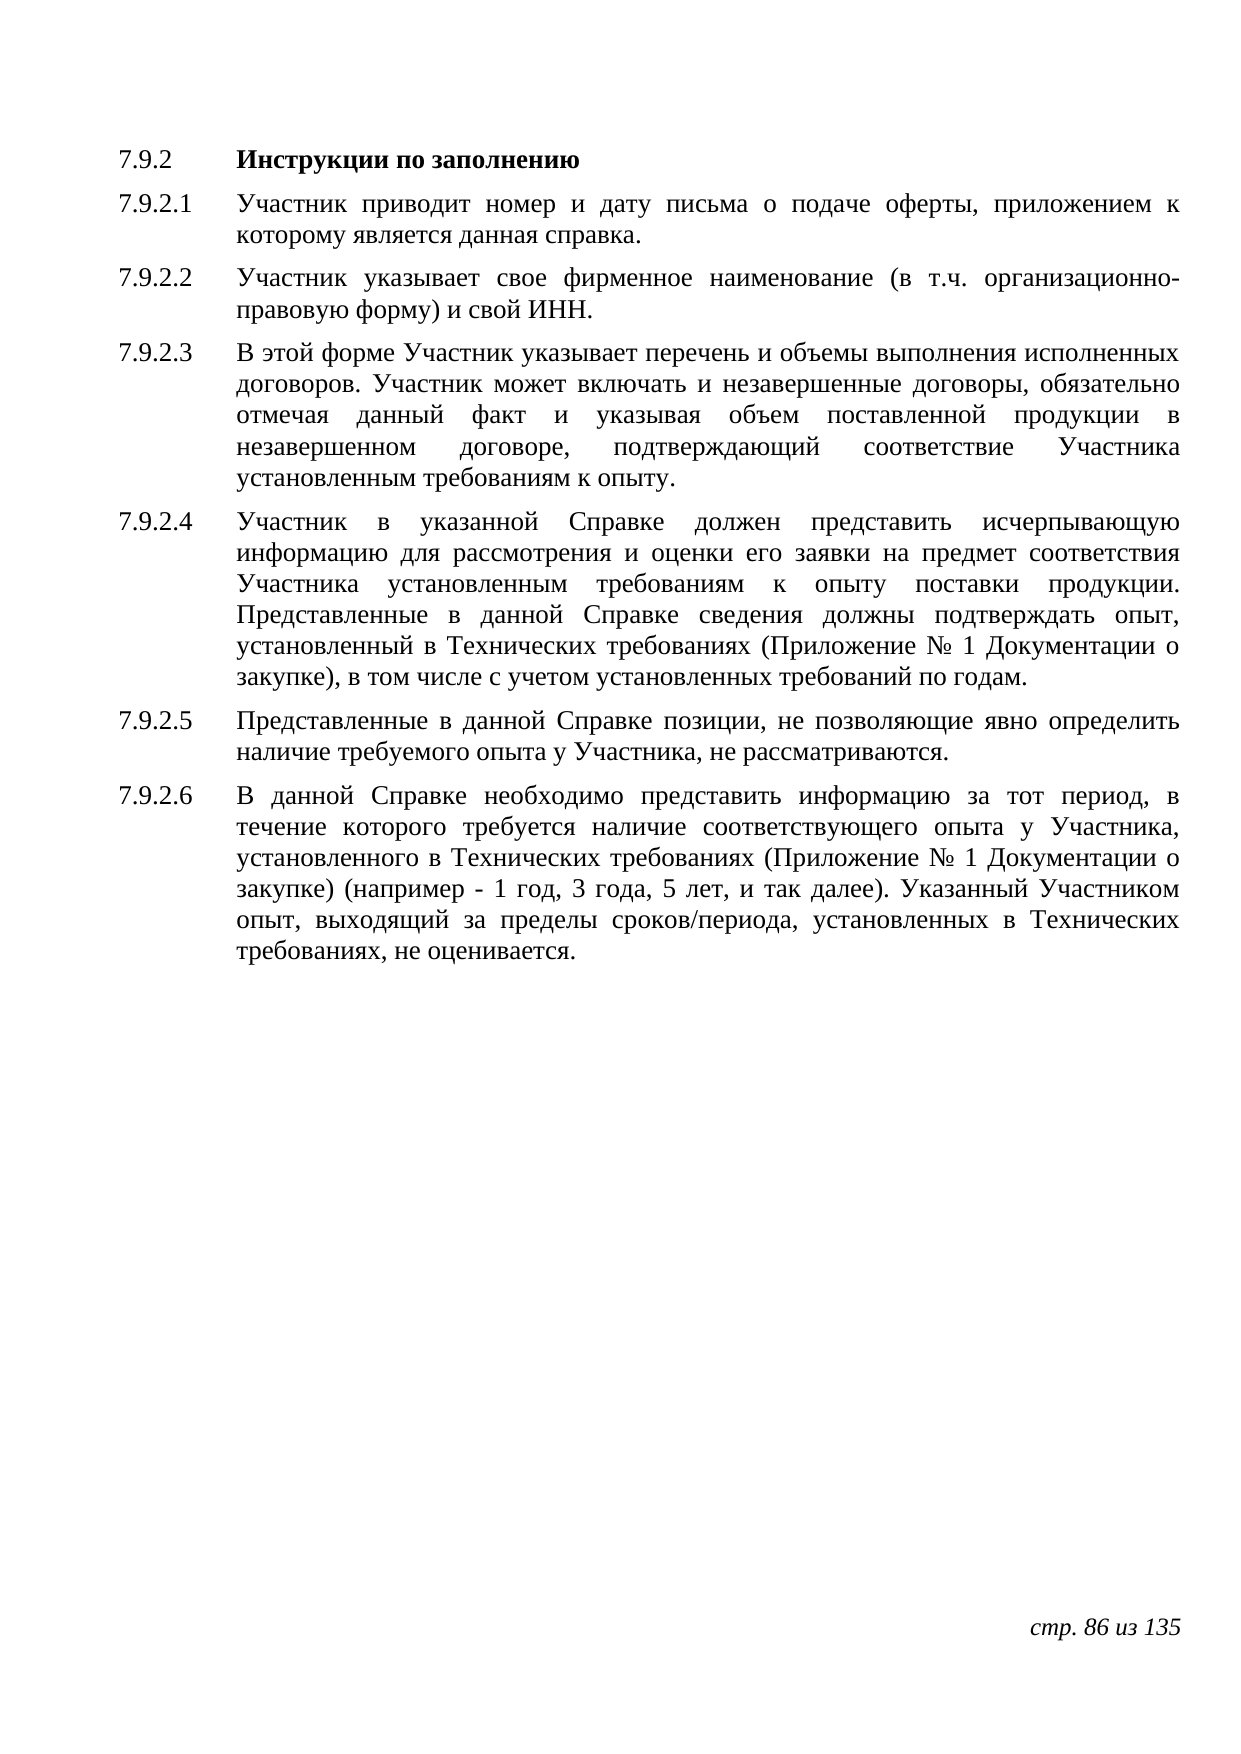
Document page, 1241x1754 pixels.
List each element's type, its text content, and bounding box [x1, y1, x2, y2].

text Участник указывает свое фирменное наименование (в т.ч. организационно-правовую форму) и свой ИНН. [118, 262, 1181, 324]
text В этой форме Участник указывает перечень и объемы выполнения исполненных договоров. Участник может включать и незавершенные договоры, обязательно отмечая данный факт и указывая объем поставленной продукции в незавершенном договоре, подтверждающий соответствие Участника установленным требованиям к опыту. [118, 336, 1181, 492]
text Участник приводит номер и дату письма о подаче оферты, приложением к которому является данная справка. [118, 187, 1181, 249]
text Представленные в данной Справке позиции, не позволяющие явно определить наличие требуемого опыта у Участника, не рассматриваются. [118, 704, 1181, 766]
text Участник в указанной Справке должен представить исчерпывающую информацию для рассмотрения и оценки его заявки на предмет соответствия Участника установленным требованиям к опыту поставки продукции. Представленные в данной Справке сведения должны подтверждать опыт, установленный в Технических требованиях (Приложение № 1 Документации о закупке), в том числе с учетом установленных требований по годам. [118, 504, 1181, 691]
text Инструкции по заполнению [118, 143, 1181, 174]
text В данной Справке необходимо представить информацию за тот период, в течение которого требуется наличие соответствующего опыта у Участника, установленного в Технических требованиях (Приложение № 1 Документации о закупке) (например - 1 год, 3 года, 5 лет, и так далее). Указанный Участником опыт, выходящий за пределы сроков/периода, установленных в Технических требованиях, не оценивается. [118, 779, 1181, 966]
